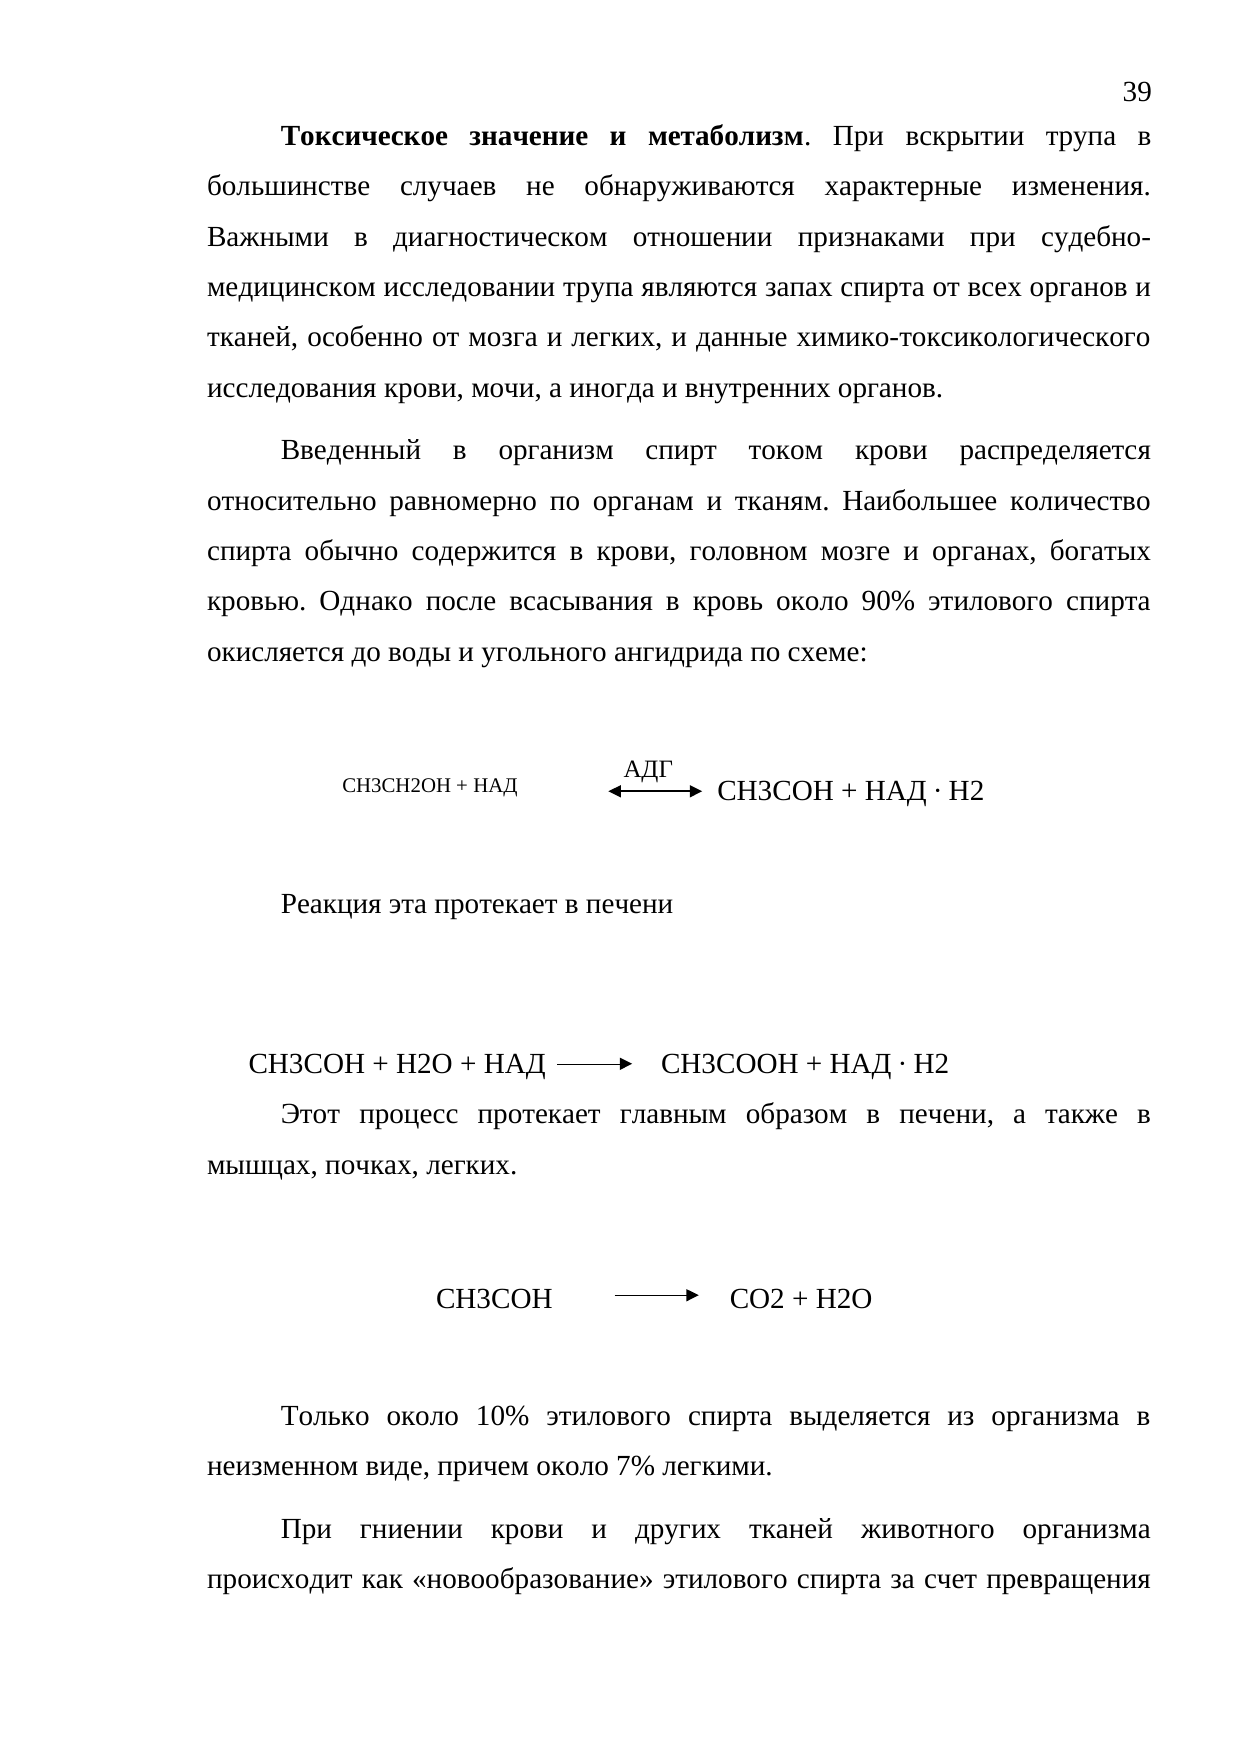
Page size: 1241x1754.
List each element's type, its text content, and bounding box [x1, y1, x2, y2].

text Этот процесс протекает главным образом в печени, а также в мышцах, почках, легких. [207, 1046, 1152, 1180]
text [207, 1511, 1152, 1595]
text Только около 10% этилового спирта выделяется из организма в неизменном виде, причем около 7% легкими. [207, 1398, 1152, 1482]
text Реакция эта протекает в печени [207, 886, 1152, 920]
text Токсическое значение и метаболизм. При вскрытии трупа в большинстве случаев не обнаруживаются характерные изменения. Важными в диагностическом отношении признаками при судебно-медицинском исследовании трупа являются запах спирта от всех органов и тканей, особенно от мозга и легких, и данные химико-токсикологического исследования крови, мочи, а иногда и внутренних органов. [207, 118, 1152, 403]
text Введенный в организм спирт током крови распределяется относительно равномерно по органам и тканям. Наибольшее количество спирта обычно содержится в крови, головном мозге и органах, богатых кровью. Однако после всасывания в кровь около 90% этилового спирта окисляется до воды и угольного ангидрида по схеме: [207, 432, 1152, 667]
